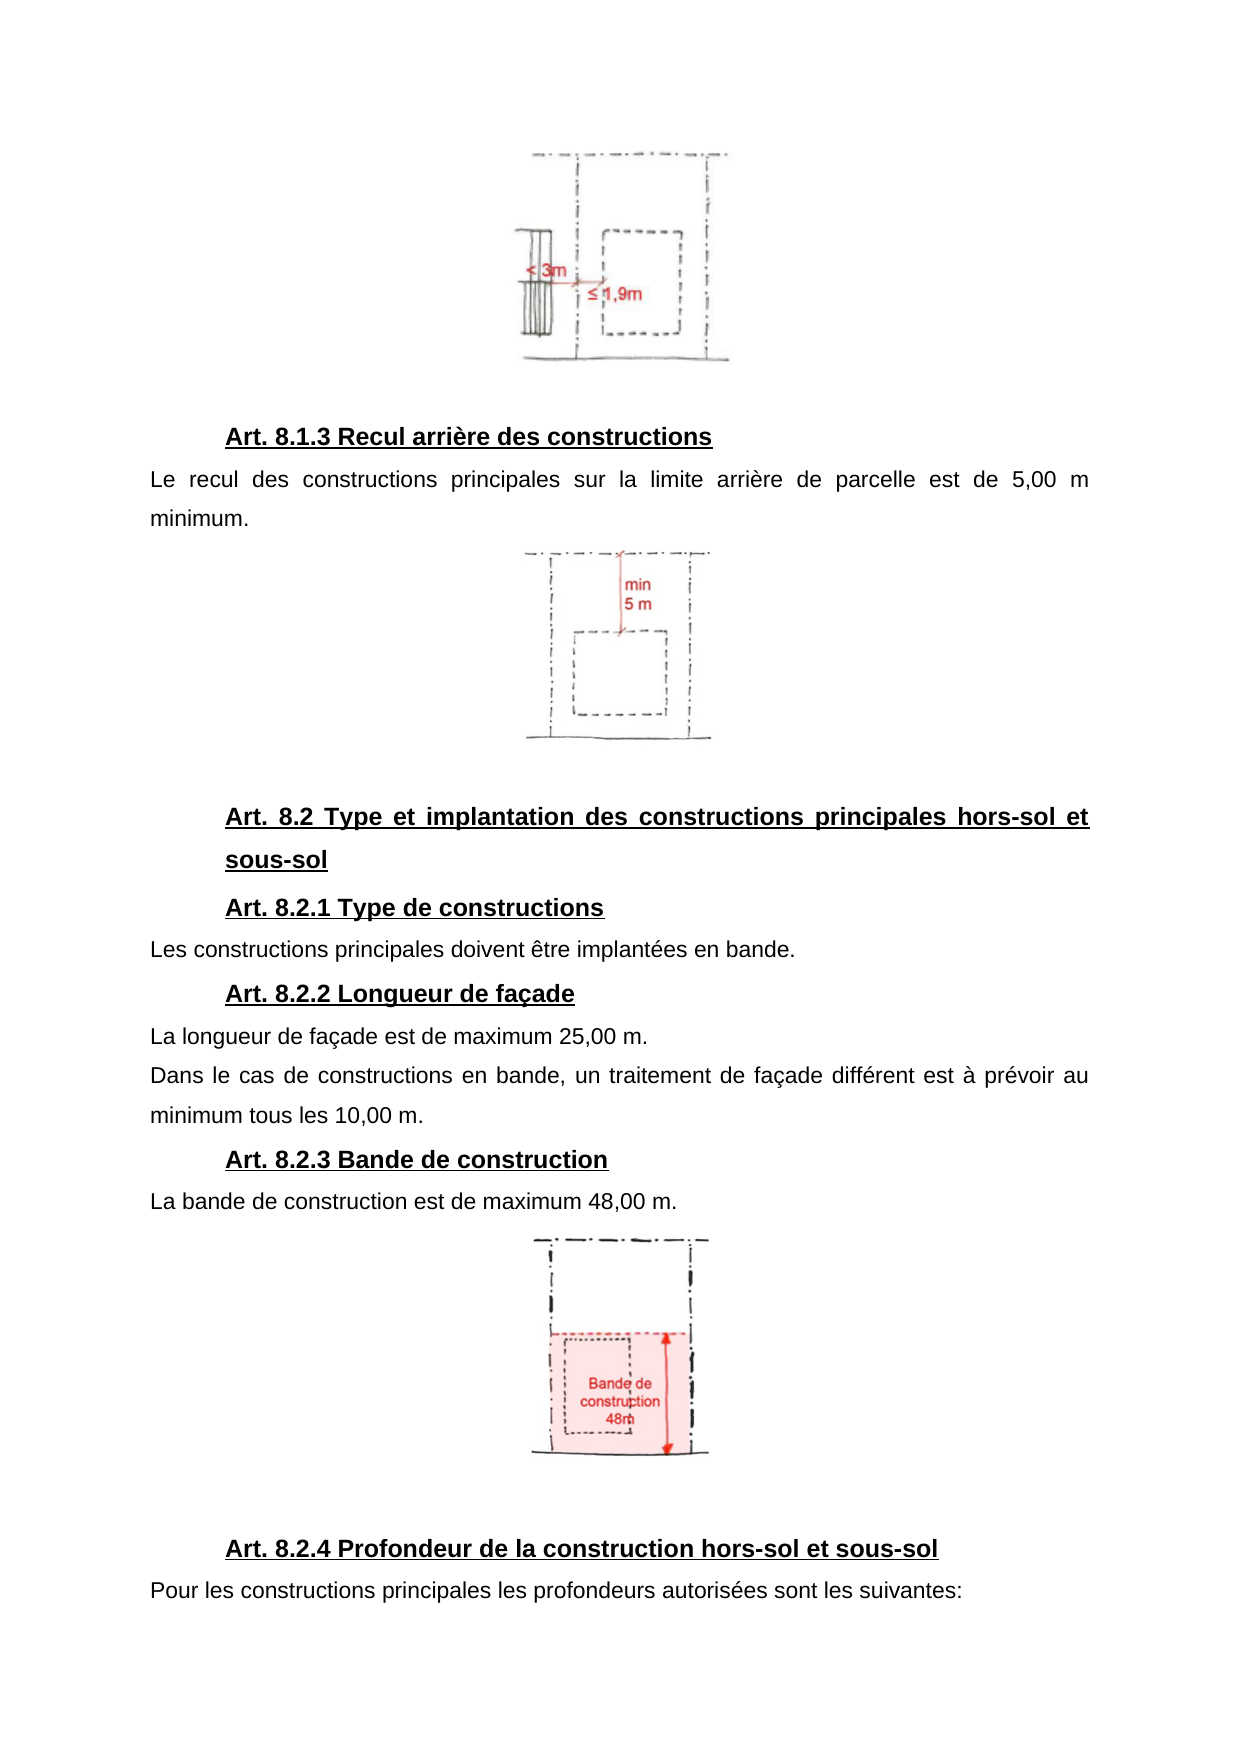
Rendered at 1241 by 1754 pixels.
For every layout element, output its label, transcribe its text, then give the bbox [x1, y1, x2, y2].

subtitle Art. 8.2 Type et implantation des constructions principales hors-sol et sous-sol [225, 829, 1090, 874]
subtitle Art. 8.2.3 Bande de construction [225, 1145, 1090, 1174]
subtitle Art. 8.1.3 Recul arrière des constructions [225, 422, 1090, 451]
subtitle Art. 8.2.1 Type de constructions [225, 893, 1090, 921]
picture [522, 544, 718, 746]
picture [531, 1227, 709, 1477]
text La longueur de façade est de maximum 25,00 m. [150, 1023, 1090, 1049]
text Les constructions principales doivent être implantées en bande. [150, 936, 1090, 962]
text Dans le cas de constructions en bande, un traitement de façade différent est à prévoir au minimum tous les 10,00 m. [150, 1062, 1090, 1128]
text La bande de construction est de maximum 48,00 m. [150, 1188, 1090, 1215]
subtitle Art. 8.2 Type et implantation des constructions principales hors-sol et sous-sol [225, 802, 1090, 827]
text Pour les constructions principales les profondeurs autorisées sont les suivantes: [150, 1577, 1090, 1603]
picture [505, 150, 735, 366]
subtitle Art. 8.2.2 Longueur de façade [225, 979, 1090, 1008]
text Le recul des constructions principales sur la limite arrière de parcelle est de 5,00 m minimum. [150, 466, 1090, 531]
subtitle Art. 8.2.4 Profondeur de la construction hors-sol et sous-sol [225, 1534, 1090, 1562]
